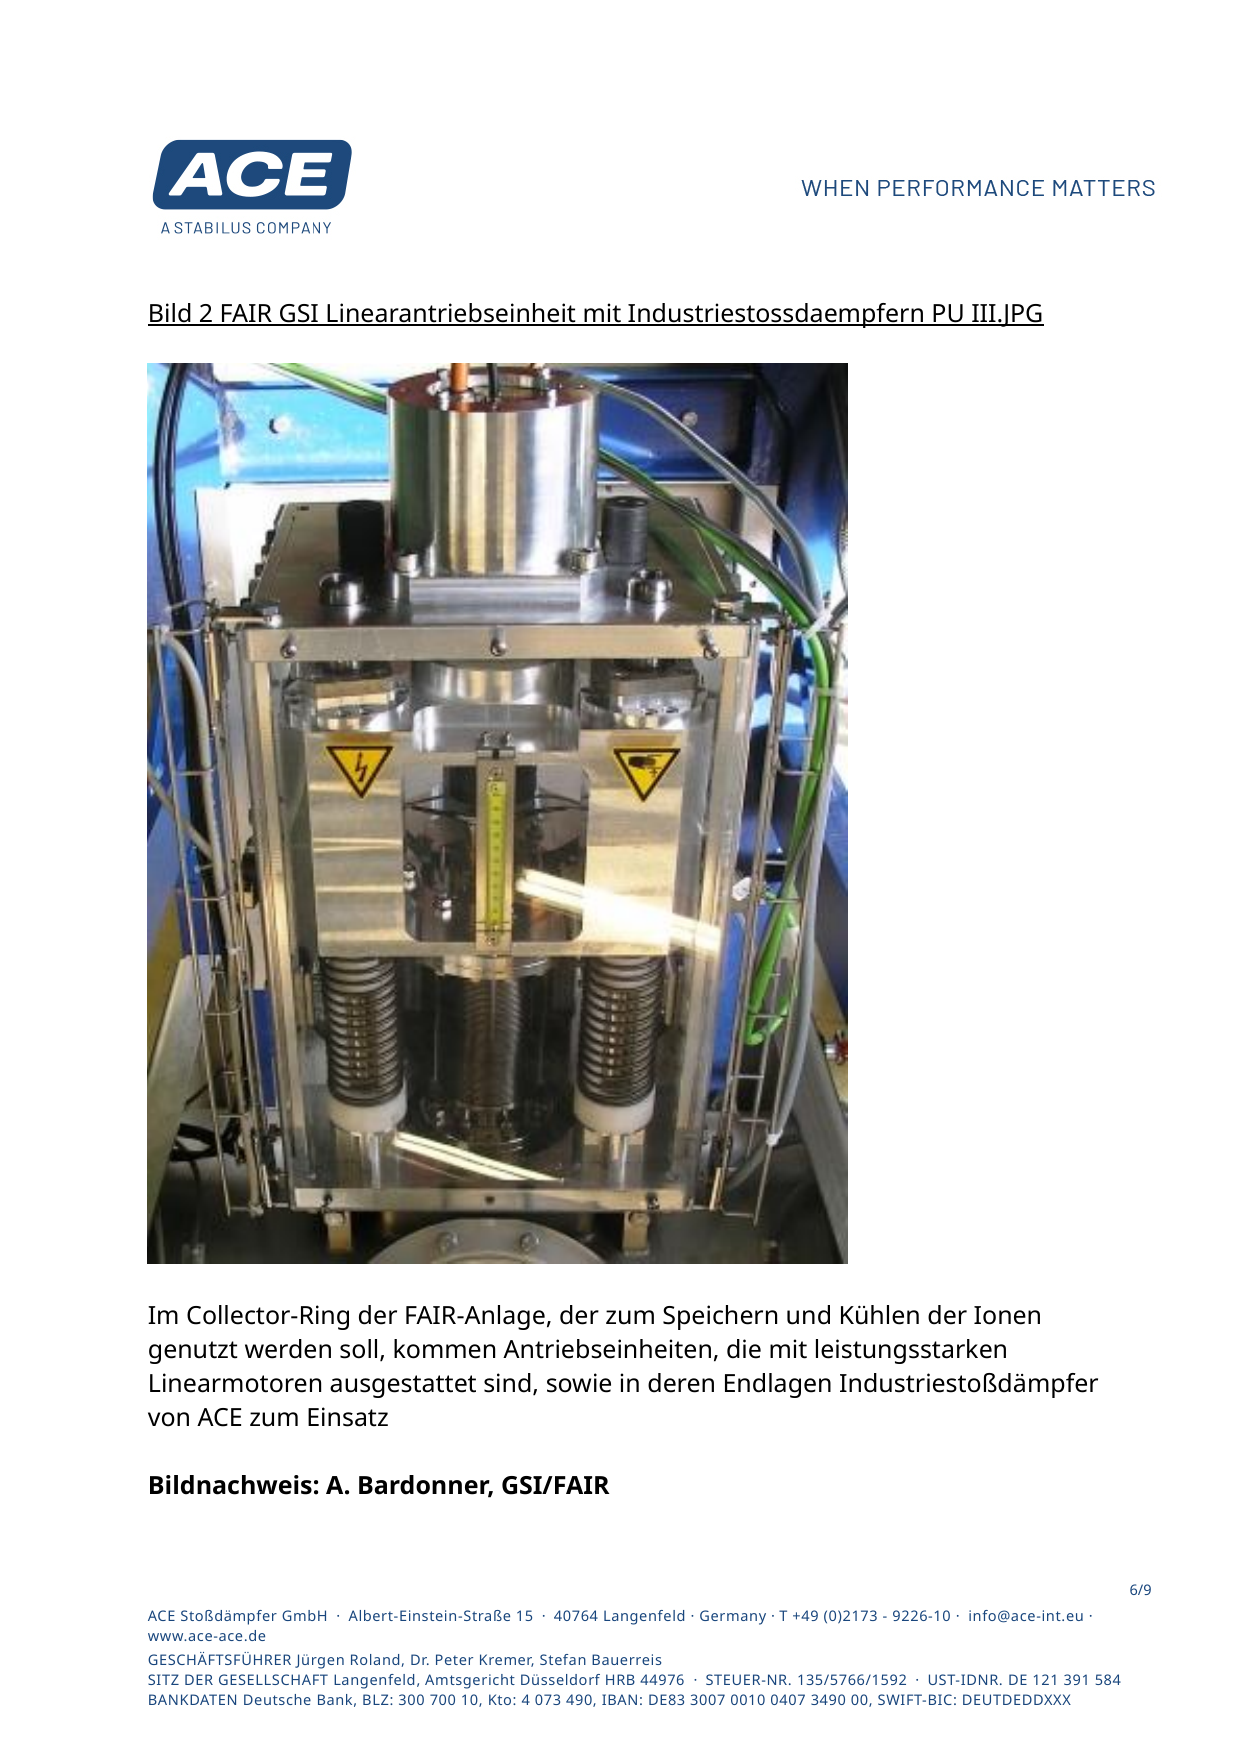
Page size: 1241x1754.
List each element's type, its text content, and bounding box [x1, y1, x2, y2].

picture [147, 363, 848, 1264]
text Bildnachweis: A. Bardonner, GSI/FAIR [148, 1468, 1137, 1502]
picture [5, 48, 1241, 284]
text Bild 2 FAIR GSI Linearantriebseinheit mit Industriestossdaempfern PU III.JPG [148, 295, 1137, 329]
text Im Collector-Ring der FAIR-Anlage, der zum Speichern und Kühlen der Ionen genutzt werden soll, kommen Antriebseinheiten, die mit leistungsstarken Linearmotoren ausgestattet sind, sowie in deren Endlagen Industriestoßdämpfer von ACE zum Einsatz [148, 1298, 1137, 1434]
